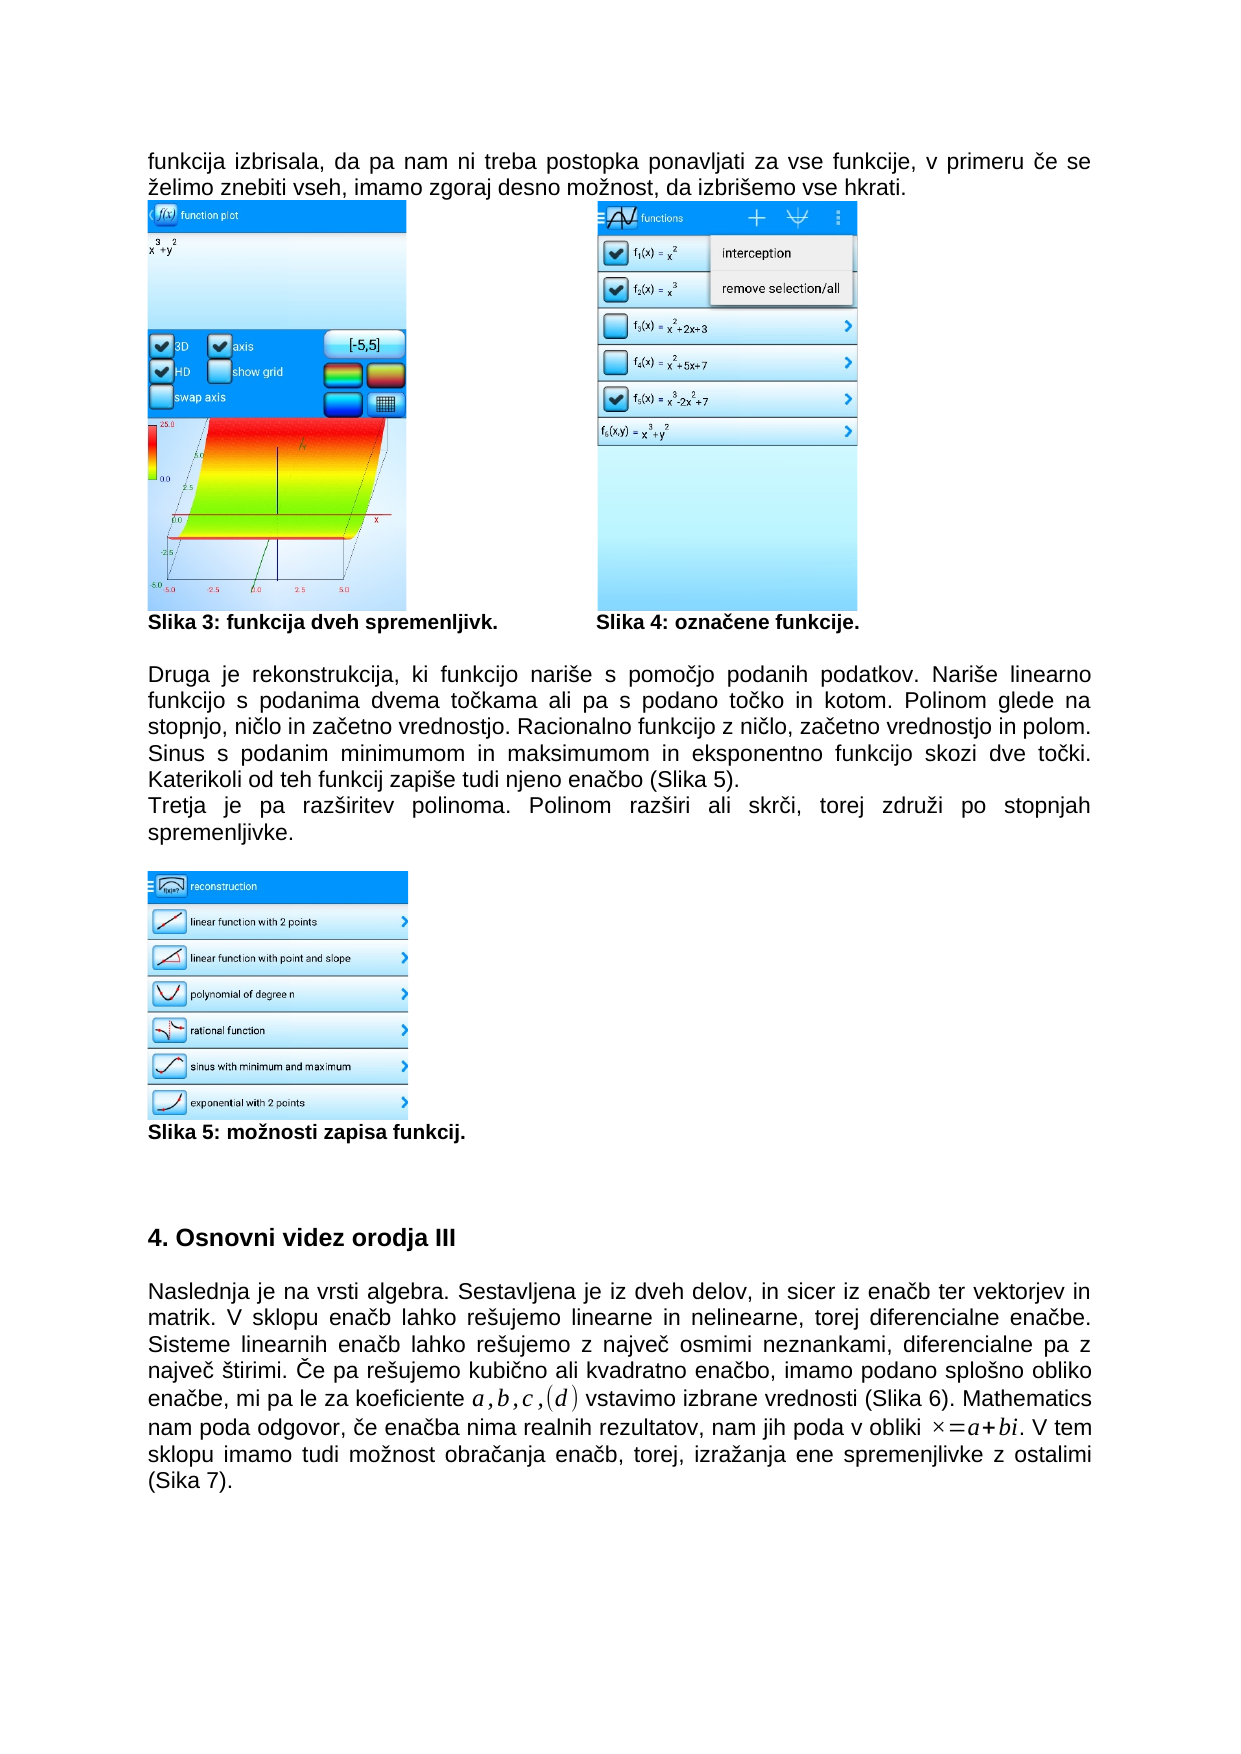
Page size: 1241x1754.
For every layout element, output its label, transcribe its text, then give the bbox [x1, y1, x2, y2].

text 4. Osnovni videz orodja III [148, 1223, 1092, 1252]
text Naslednja je na vrsti algebra. Sestavljena je iz dveh delov, in sicer iz enačb ter vektorjev in matrik. V sklopu enačb lahko rešujemo linearne in nelinearne, torej diferencialne enačbe. Sisteme linearnih enačb lahko rešujemo z največ osmimi neznankami, diferencialne pa z največ štirimi. Če pa rešujemo kubično ali kvadratno enačbo, imamo podano splošno obliko enačbe, mi pa le za koeficiente vstavimo izbrane vrednosti (Slika 6). Mathematics nam poda odgovor, če enačba nima realnih rezultatov, nam jih poda v obliki . V tem sklopu imamo tudi možnost obračanja enačb, torej, izražanja ene spremenjlivke z ostalimi (Sika 7). [148, 1278, 1092, 1494]
picture [147, 200, 407, 611]
text Slika 3: funkcija dveh spremenljivk. Slika 4: označene funkcije. [148, 610, 1092, 634]
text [148, 148, 1092, 200]
picture [147, 871, 409, 1120]
picture [597, 201, 858, 611]
text Slika 5: možnosti zapisa funkcij. [148, 1120, 1092, 1144]
text Druga je rekonstrukcija, ki funkcijo nariše s pomočjo podanih podatkov. Nariše linearno funkcijo s podanima dvema točkama ali pa s podano točko in kotom. Polinom glede na stopnjo, ničlo in začetno vrednostjo. Racionalno funkcijo z ničlo, začetno vrednostjo in polom. Sinus s podanim minimumom in maksimumom in eksponentno funkcijo skozi dve točki. Katerikoli od teh funkcij zapiše tudi njeno enačbo (Slika 5). [148, 661, 1092, 792]
text Tretja je pa razširitev polinoma. Polinom razširi ali skrči, torej združi po stopnjah spremenljivke. [148, 792, 1092, 845]
